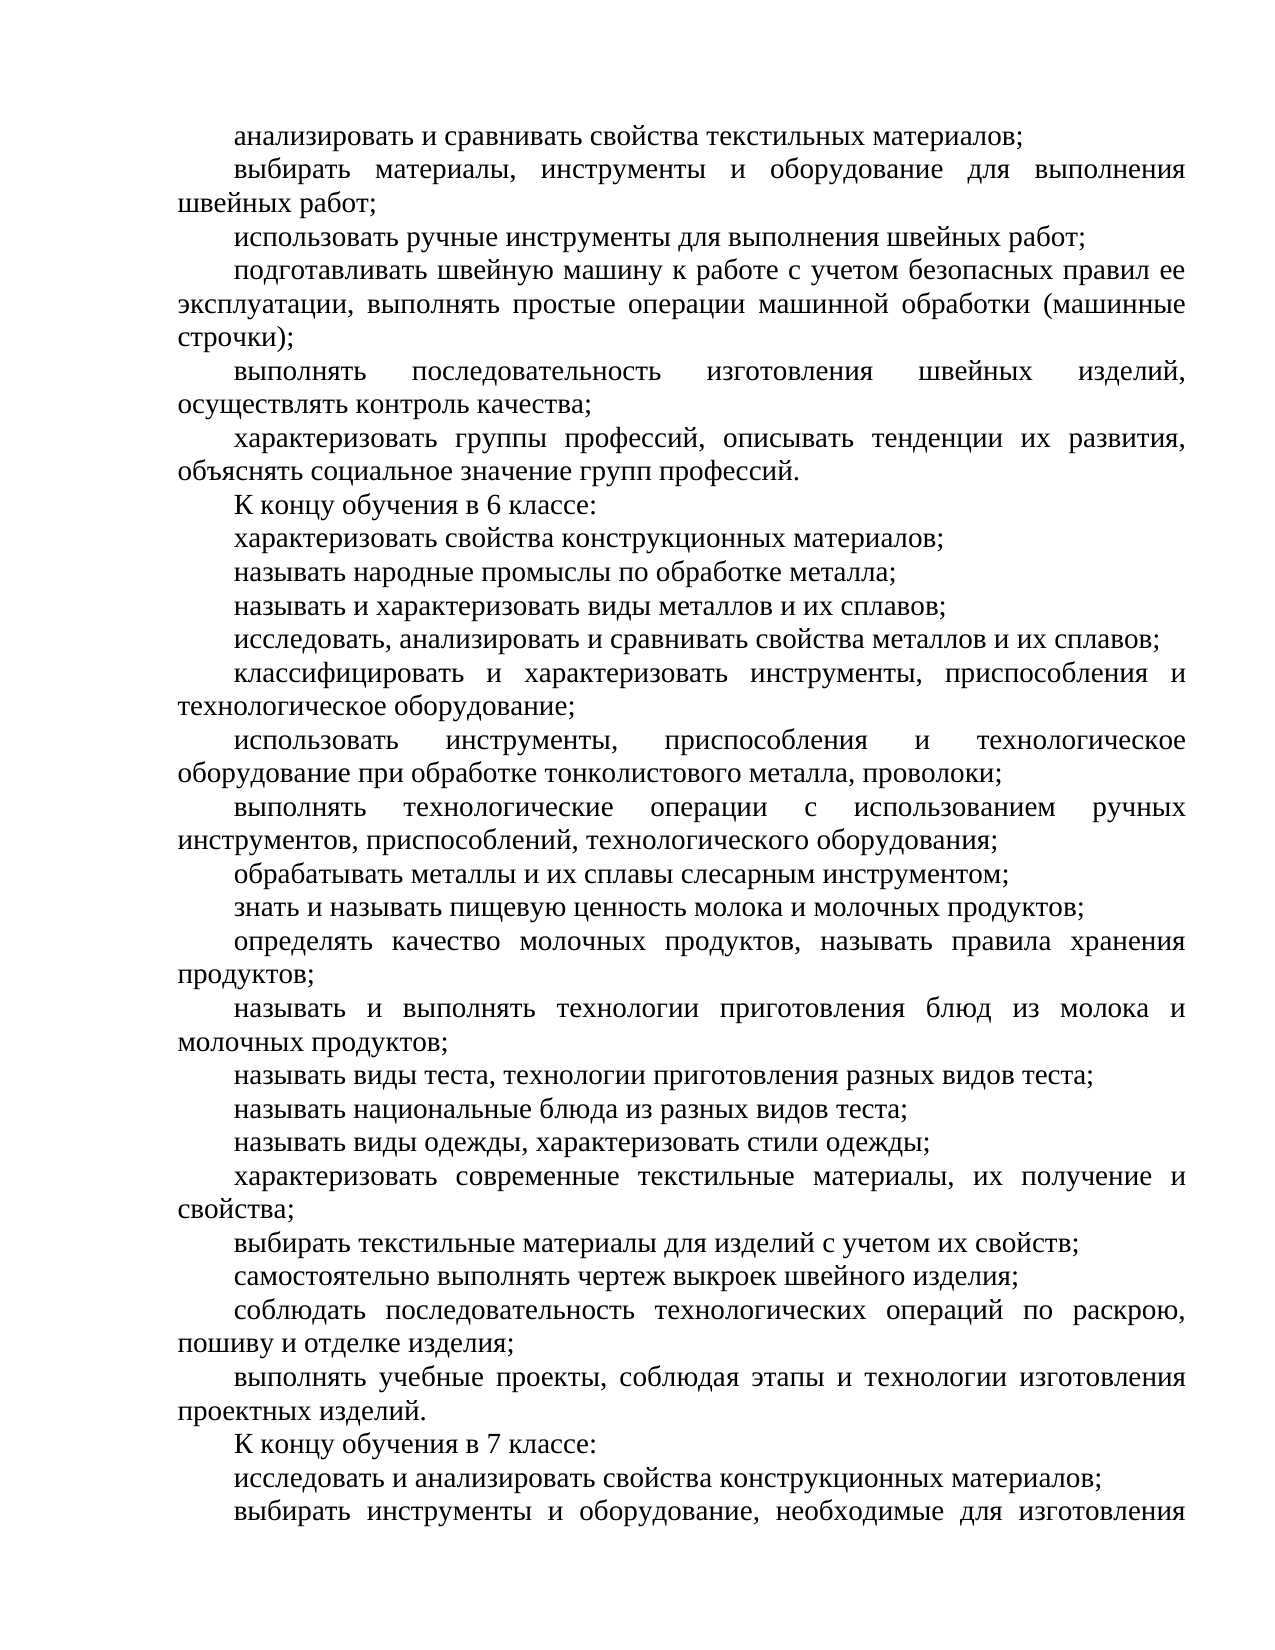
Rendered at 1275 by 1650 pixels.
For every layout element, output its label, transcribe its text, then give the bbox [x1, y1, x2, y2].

text называть народные промыслы по обработке металла; [177, 554, 1186, 588]
text использовать ручные инструменты для выполнения швейных работ; [177, 219, 1186, 252]
text исследовать, анализировать и сравнивать свойства металлов и их сплавов; [177, 621, 1186, 655]
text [177, 1493, 1186, 1527]
text выполнять последовательность изготовления швейных изделий, осуществлять контроль качества; [177, 353, 1186, 420]
text называть виды теста, технологии приготовления разных видов теста; [177, 1057, 1186, 1091]
text К концу обучения в 6 классе: [177, 487, 1186, 521]
text самостоятельно выполнять чертеж выкроек швейного изделия; [177, 1258, 1186, 1292]
text подготавливать швейную машину к работе с учетом безопасных правил ее эксплуатации, выполнять простые операции машинной обработки (машинные строчки); [177, 252, 1186, 353]
text соблюдать последовательность технологических операций по раскрою, пошиву и отделке изделия; [177, 1292, 1186, 1359]
text характеризовать группы профессий, описывать тенденции их развития, объяснять социальное значение групп профессий. [177, 420, 1186, 487]
text анализировать и сравнивать свойства текстильных материалов; [177, 118, 1186, 152]
text выбирать материалы, инструменты и оборудование для выполнения швейных работ; [177, 152, 1186, 219]
text называть виды одежды, характеризовать стили одежды; [177, 1124, 1186, 1158]
text К концу обучения в 7 классе: [177, 1426, 1186, 1460]
text использовать инструменты, приспособления и технологическое оборудование при обработке тонколистового металла, проволоки; [177, 722, 1186, 789]
text выполнять учебные проекты, соблюдая этапы и технологии изготовления проектных изделий. [177, 1359, 1186, 1426]
text исследовать и анализировать свойства конструкционных материалов; [177, 1460, 1186, 1493]
text классифицировать и характеризовать инструменты, приспособления и технологическое оборудование; [177, 655, 1186, 722]
text характеризовать свойства конструкционных материалов; [177, 521, 1186, 554]
text выполнять технологические операции с использованием ручных инструментов, приспособлений, технологического оборудования; [177, 789, 1186, 856]
text определять качество молочных продуктов, называть правила хранения продуктов; [177, 923, 1186, 990]
text называть и выполнять технологии приготовления блюд из молока и молочных продуктов; [177, 990, 1186, 1057]
text выбирать текстильные материалы для изделий с учетом их свойств; [177, 1225, 1186, 1258]
text обрабатывать металлы и их сплавы слесарным инструментом; [177, 856, 1186, 889]
text называть и характеризовать виды металлов и их сплавов; [177, 588, 1186, 621]
text знать и называть пищевую ценность молока и молочных продуктов; [177, 889, 1186, 923]
text характеризовать современные текстильные материалы, их получение и свойства; [177, 1158, 1186, 1225]
text называть национальные блюда из разных видов теста; [177, 1091, 1186, 1124]
